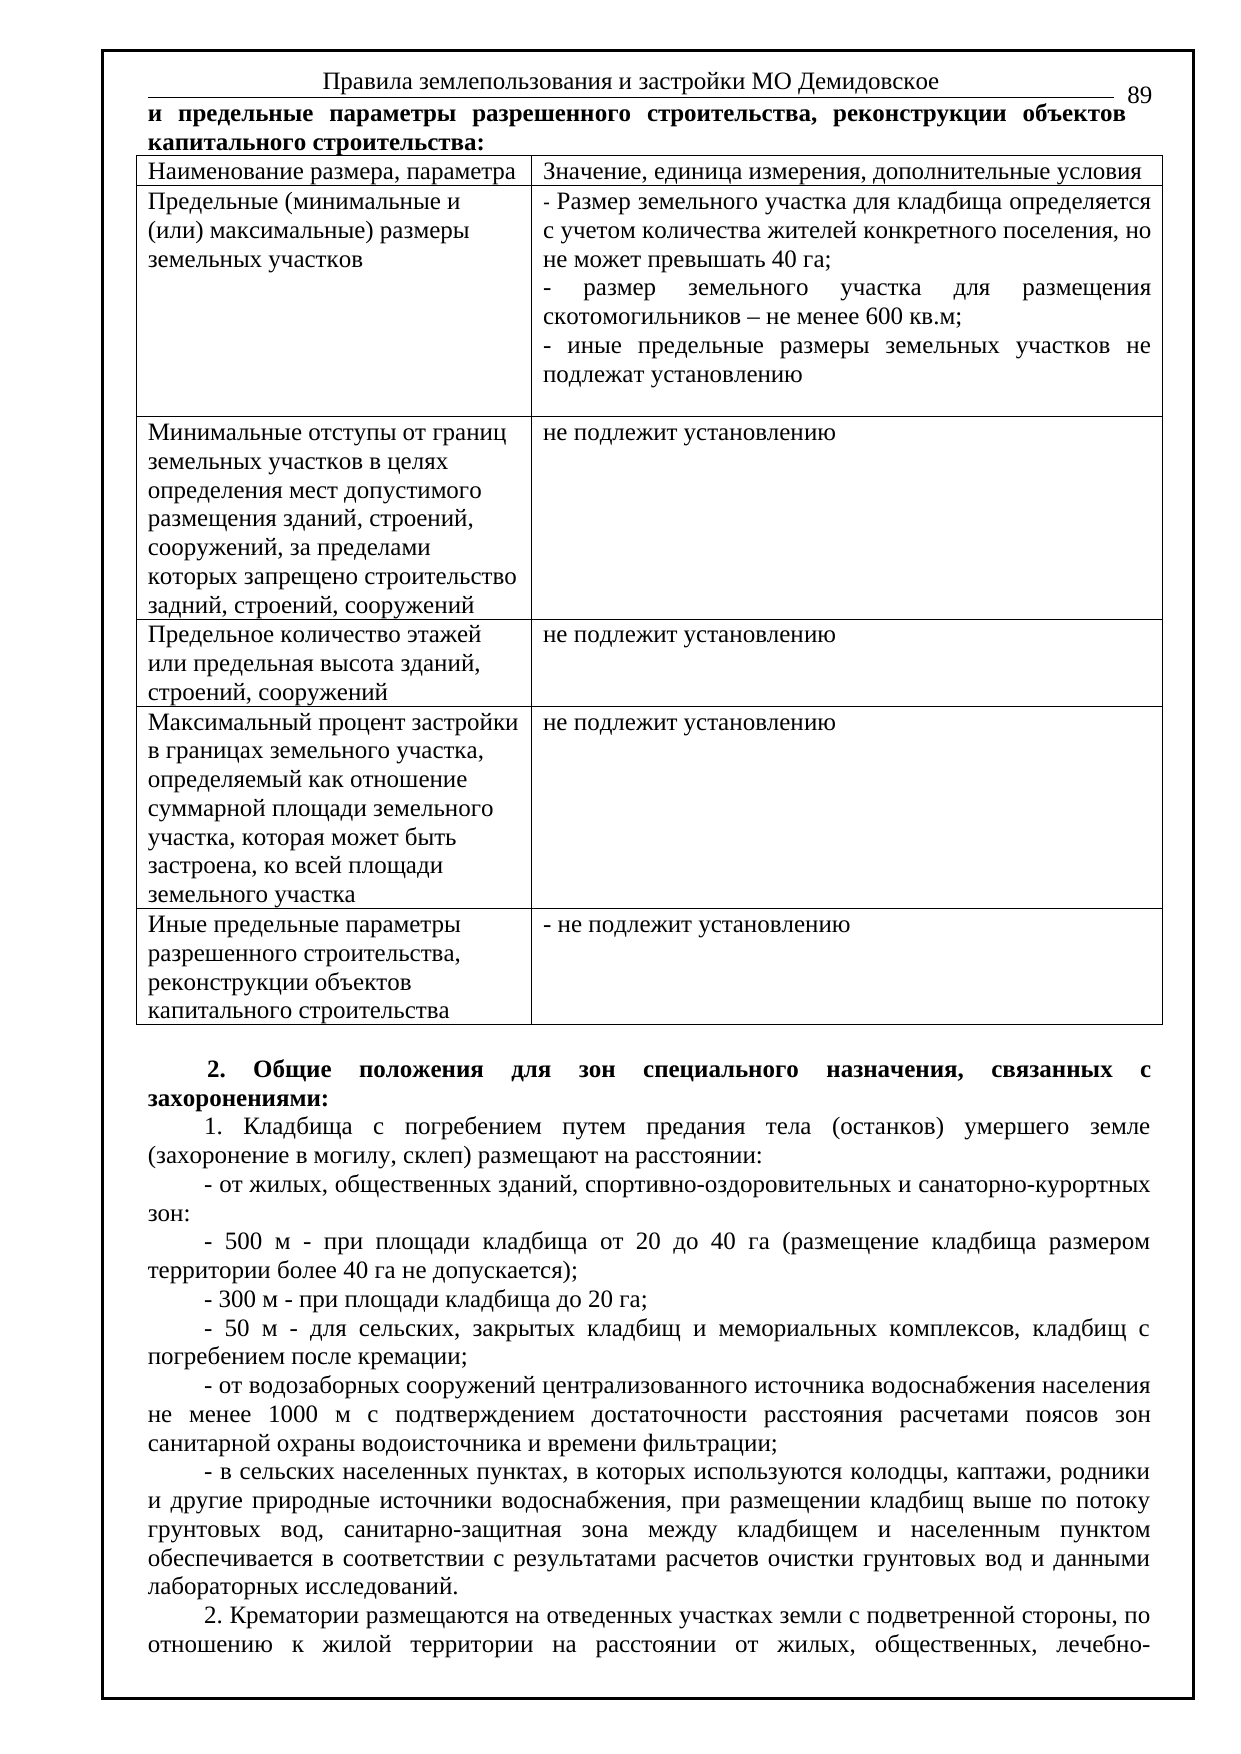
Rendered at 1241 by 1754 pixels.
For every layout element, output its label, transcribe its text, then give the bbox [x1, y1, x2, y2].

table_cell - Размер земельного участка для кладбища определяется с учетом количества жителей конкретного поселения, но не может превышать 40 га; - размер земельного участка для размещения скотомогильников – не менее 600 кв.м; - иные предельные размеры земельных участков не подлежат установлению [532, 186, 1162, 416]
table_cell не подлежит установлению [532, 620, 1162, 706]
table_header Значение, единица измерения, дополнительные условия [532, 156, 1162, 185]
text - в сельских населенных пунктах, в которых используются колодцы, каптажи, родники и другие природные источники водоснабжения, при размещении кладбищ выше по потоку грунтовых вод, санитарно-защитная зона между кладбищем и населенным пунктом обеспечивается в соответствии с результатами расчетов очистки грунтовых вод и данными лабораторных исследований. [148, 1456, 1152, 1600]
table_header Наименование размера, параметра [137, 156, 531, 185]
table_cell Предельное количество этажей или предельная высота зданий, строений, сооружений [137, 620, 531, 706]
text - 500 м - при площади кладбища от 20 до 40 га (размещение кладбища размером территории более 40 га не допускается); [148, 1226, 1152, 1284]
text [148, 1600, 1152, 1658]
table_cell не подлежит установлению [532, 417, 1162, 618]
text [148, 98, 1152, 155]
text - от водозаборных сооружений централизованного источника водоснабжения населения не менее 1000 м с подтверждением достаточности расстояния расчетами поясов зон санитарной охраны водоисточника и времени фильтрации; [148, 1370, 1152, 1456]
table_cell - не подлежит установлению [532, 909, 1162, 1024]
text - от жилых, общественных зданий, спортивно-оздоровительных и санаторно-курортных зон: [148, 1169, 1152, 1226]
text 1. Кладбища с погребением путем предания тела (останков) умершего земле (захоронение в могилу, склеп) размещают на расстоянии: [148, 1111, 1152, 1169]
table_cell Иные предельные параметры разрешенного строительства, реконструкции объектов капитального строительства [137, 909, 531, 1024]
table_cell не подлежит установлению [532, 707, 1162, 908]
table_cell Предельные (минимальные и (или) максимальные) размеры земельных участков [137, 186, 531, 416]
text - 50 м - для сельских, закрытых кладбищ и мемориальных комплексов, кладбищ с погребением после кремации; [148, 1313, 1152, 1370]
text - 300 м - при площади кладбища до 20 га; [148, 1284, 1152, 1313]
table_cell Минимальные отступы от границ земельных участков в целях определения мест допустимого размещения зданий, строений, сооружений, за пределами которых запрещено строительство задний, строений, сооружений [137, 417, 531, 618]
table_cell Максимальный процент застройки в границах земельного участка, определяемый как отношение суммарной площади земельного участка, которая может быть застроена, ко всей площади земельного участка [137, 707, 531, 908]
text 2. Общие положения для зон специального назначения, связанных с захоронениями: [148, 1054, 1152, 1111]
